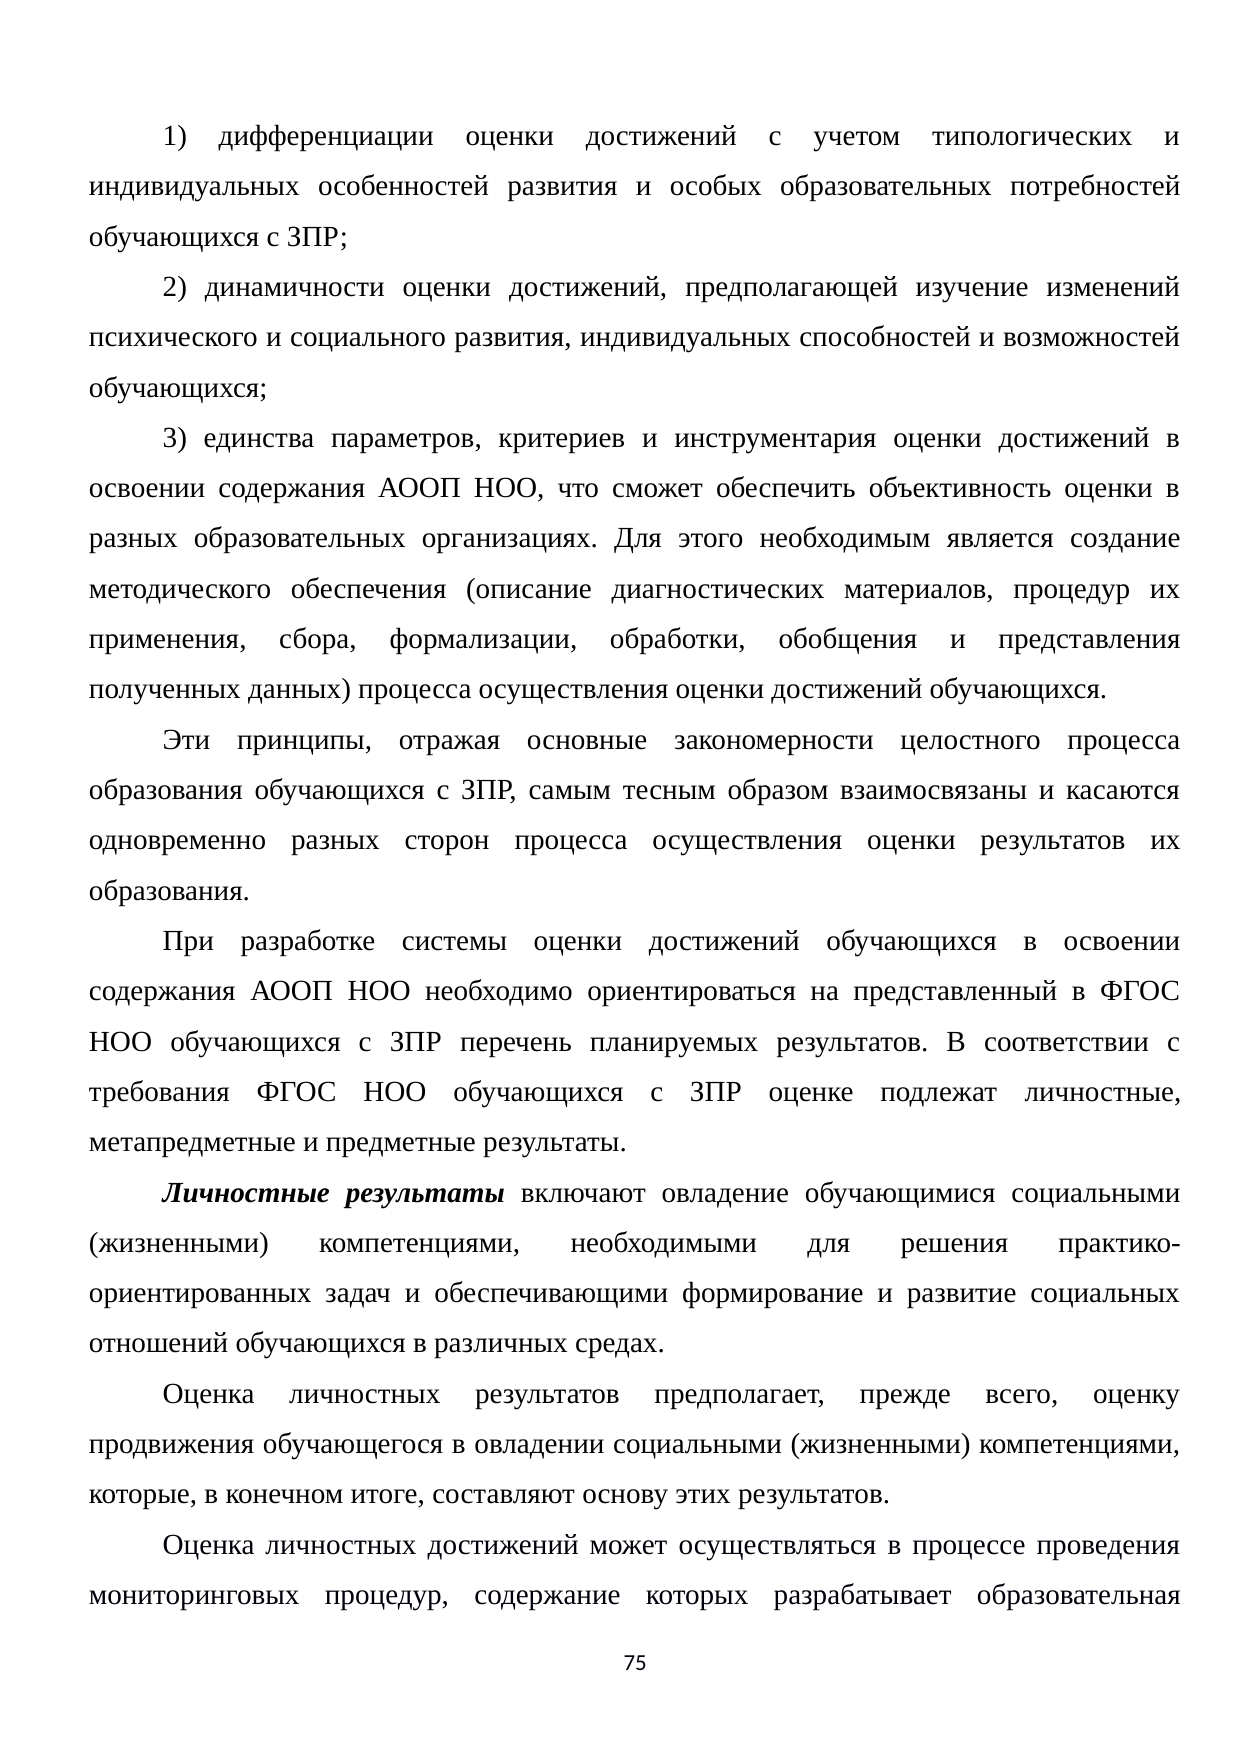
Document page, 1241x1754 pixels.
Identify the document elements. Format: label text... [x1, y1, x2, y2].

text Эти принципы, отражая основные закономерности целостного процесса образования обучающихся с ЗПР, самым тесным образом взаимосвязаны и касаются одновременно разных сторон процесса осуществления оценки результатов их образования. [89, 722, 1181, 906]
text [89, 1527, 1181, 1611]
text Личностные результаты включают овладение обучающимися социальными (жизненными) компетенциями, необходимыми для решения практико-ориентированных задач и обеспечивающими формирование и развитие социальных отношений обучающихся в различных средах. [89, 1175, 1181, 1359]
text 2) динамичности оценки достижений, предполагающей изучение изменений психического и социального развития, индивидуальных способностей и возможностей обучающихся; [89, 269, 1181, 403]
text 1) дифференциации оценки достижений с учетом типологических и индивидуальных особенностей развития и особых образовательных потребностей обучающихся с ЗПР; [89, 118, 1181, 252]
text Оценка личностных результатов предполагает, прежде всего, оценку продвижения обучающегося в овладении социальными (жизненными) компетенциями, которые, в конечном итоге, составляют основу этих результатов. [89, 1376, 1181, 1510]
text При разработке системы оценки достижений обучающихся в освоении содержания АООП НОО необходимо ориентироваться на представленный в ФГОС НОО обучающихся с ЗПР перечень планируемых результатов. В соответствии с требования ФГОС НОО обучающихся с ЗПР оценке подлежат личностные, метапредметные и предметные результаты. [89, 923, 1181, 1158]
text 3) единства параметров, критериев и инструментария оценки достижений в освоении содержания АООП НОО, что сможет обеспечить объективность оценки в разных образовательных организациях. Для этого необходимым является создание методического обеспечения (описание диагностических материалов, процедур их применения, сбора, формализации, обработки, обобщения и представления полученных данных) процесса осуществления оценки достижений обучающихся. [89, 420, 1181, 705]
